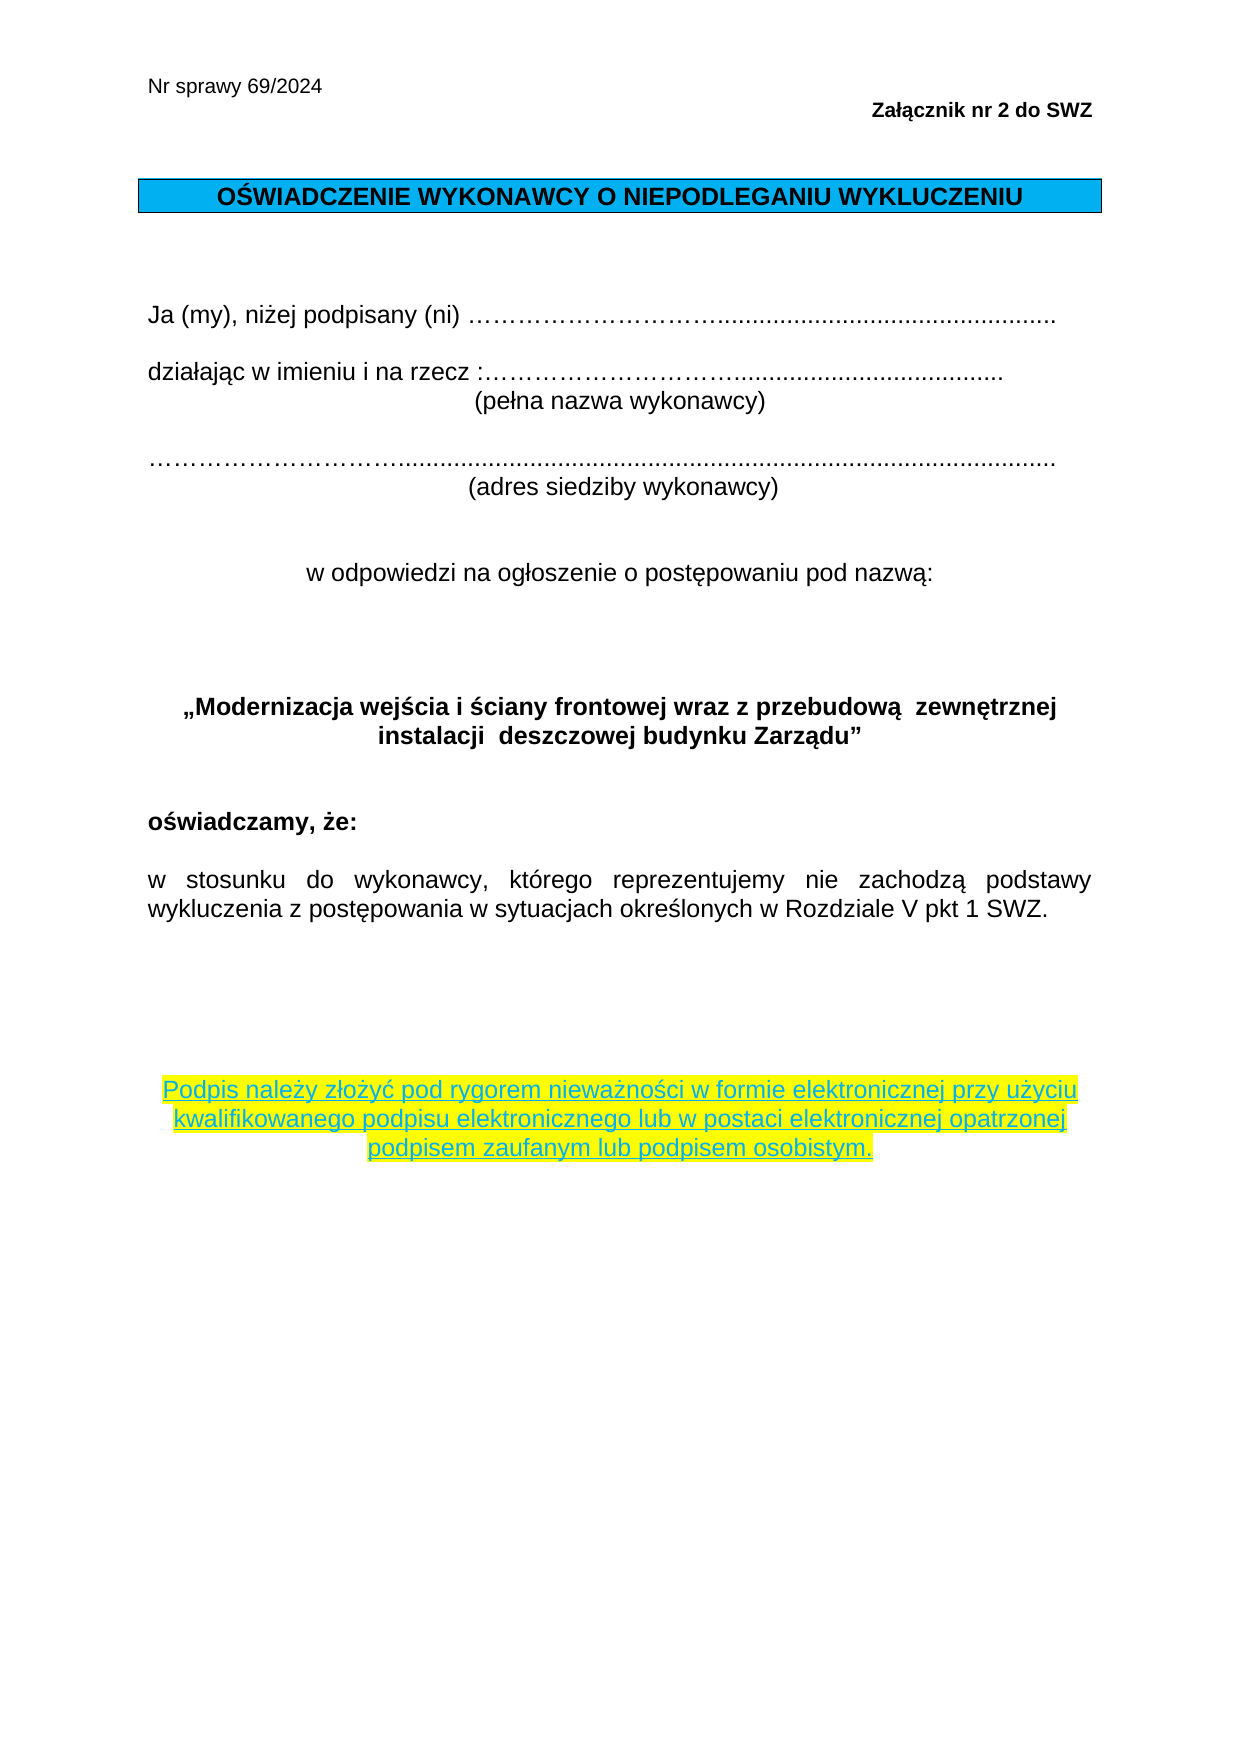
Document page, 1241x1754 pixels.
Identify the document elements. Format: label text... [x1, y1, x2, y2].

text oświadczamy, że: [148, 807, 1093, 836]
text w odpowiedzi na ogłoszenie o postępowaniu pod nazwą: [148, 558, 1093, 587]
text …………………………............................................................................................... [148, 443, 1093, 472]
text „Modernizacja wejścia i ściany frontowej wraz z przebudową zewnętrznej instalacji deszczowej budynku Zarządu” [148, 692, 1093, 750]
text Podpis należy złożyć pod rygorem nieważności w formie elektronicznej przy użyciu kwalifikowanego podpisu elektronicznego lub w postaci elektronicznej opatrzonej podpisem zaufanym lub podpisem osobistym. [148, 1075, 367, 1162]
text Podpis należy złożyć pod rygorem nieważności w formie elektronicznej przy użyciu kwalifikowanego podpisu elektronicznego lub w postaci elektronicznej opatrzonej podpisem zaufanym lub podpisem osobistym. [873, 1075, 1093, 1162]
subtitle OŚWIADCZENIE WYKONAWCY O NIEPODLEGANIU WYKLUCZENIU [139, 180, 1101, 212]
text (pełna nazwa wykonawcy) [148, 386, 1093, 415]
text w stosunku do wykonawcy, którego reprezentujemy nie zachodzą podstawy wykluczenia z postępowania w sytuacjach określonych w Rozdziale V pkt 1 SWZ. [148, 865, 1093, 922]
text Ja (my), niżej podpisany (ni) …………………………................................................. [148, 300, 1093, 328]
text działając w imieniu i na rzecz :…………………………....................................... [148, 357, 1093, 386]
text (adres siedziby wykonawcy) [148, 472, 1093, 501]
